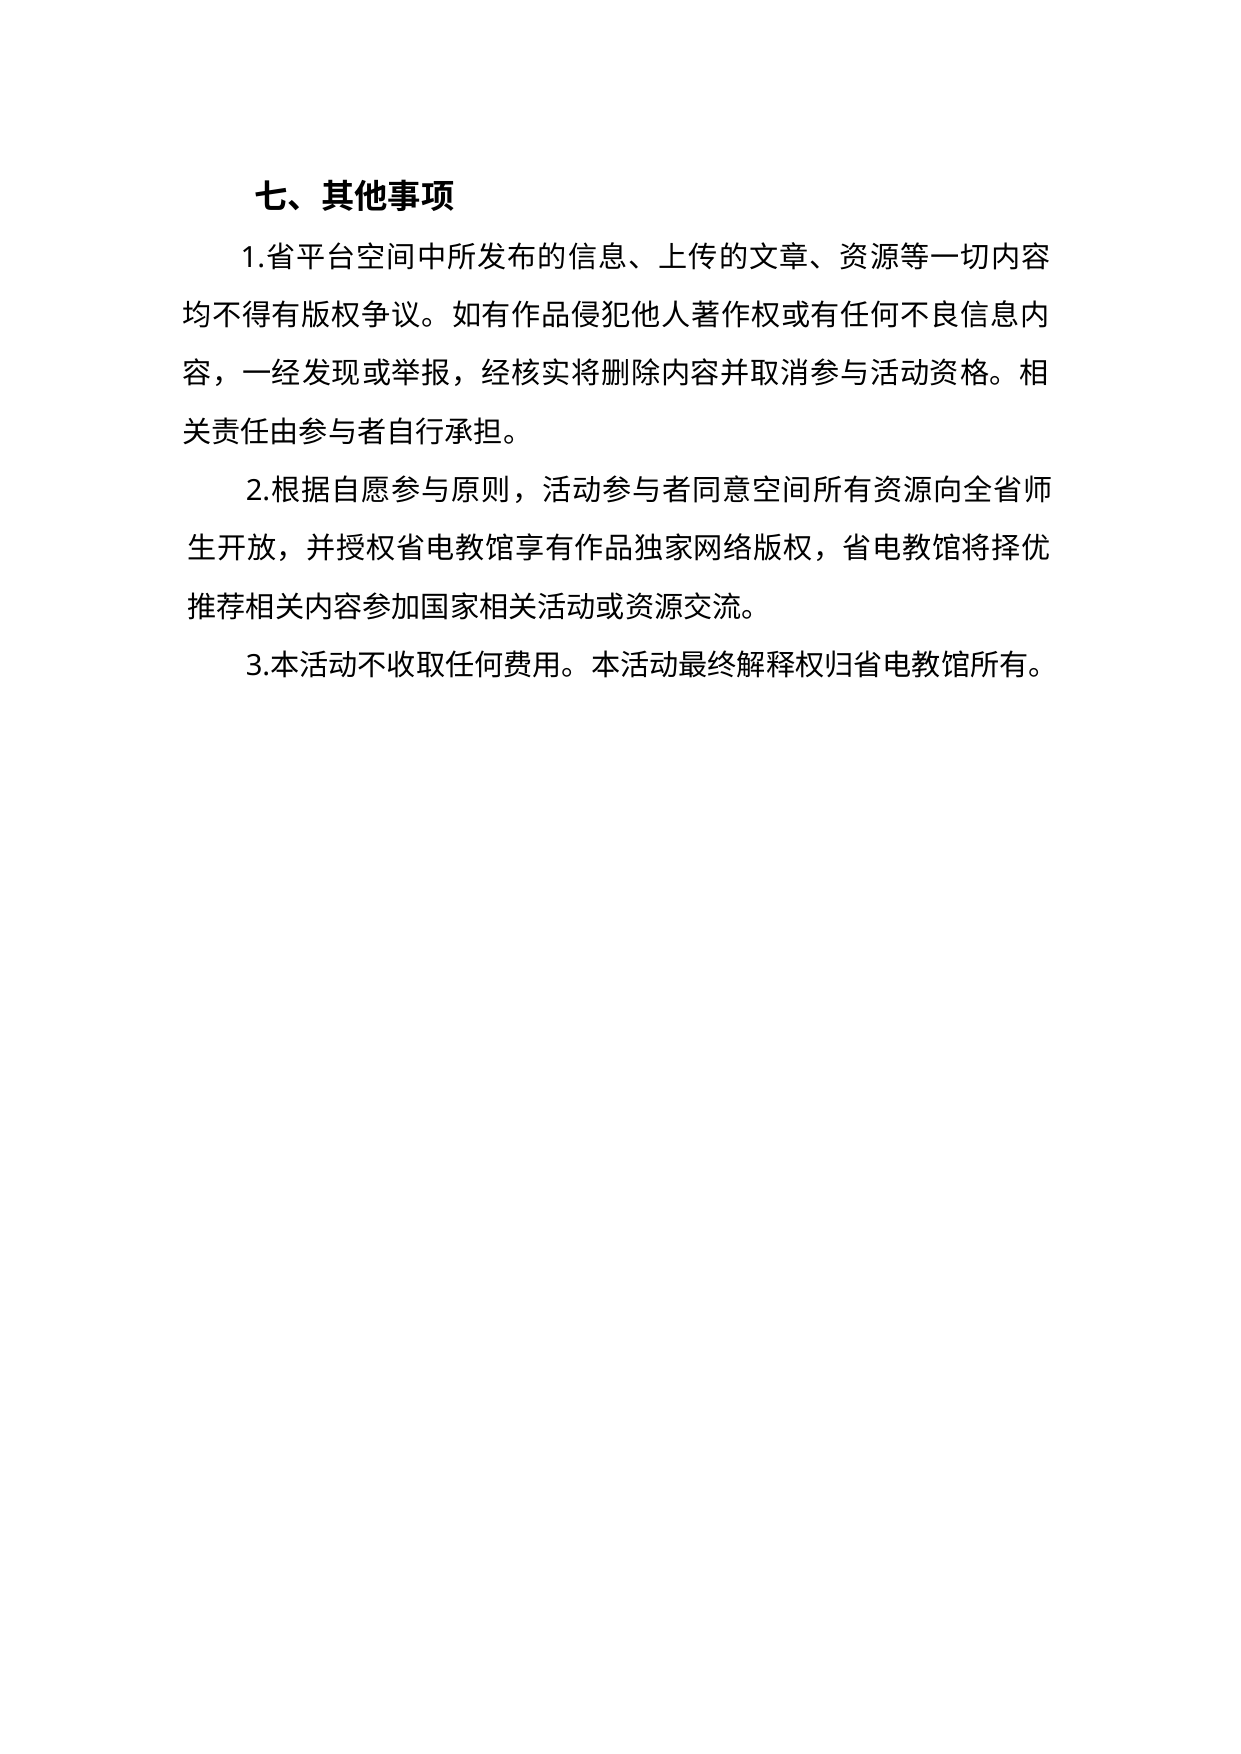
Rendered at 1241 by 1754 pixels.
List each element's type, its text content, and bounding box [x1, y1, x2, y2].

text 3.本活动不收取任何费用。本活动最终解释权归省电教馆所有。 [187, 629, 1053, 687]
text 七、其他事项 [187, 162, 1053, 220]
text 1.省平台空间中所发布的信息、上传的文章、资源等一切内容均不得有版权争议。如有作品侵犯他人著作权或有任何不良信息内容，一经发现或举报，经核实将删除内容并取消参与活动资格。相关责任由参与者自行承担。 [182, 220, 1051, 454]
text 2.根据自愿参与原则，活动参与者同意空间所有资源向全省师生开放，并授权省电教馆享有作品独家网络版权，省电教馆将择优推荐相关内容参加国家相关活动或资源交流。 [187, 454, 1053, 629]
